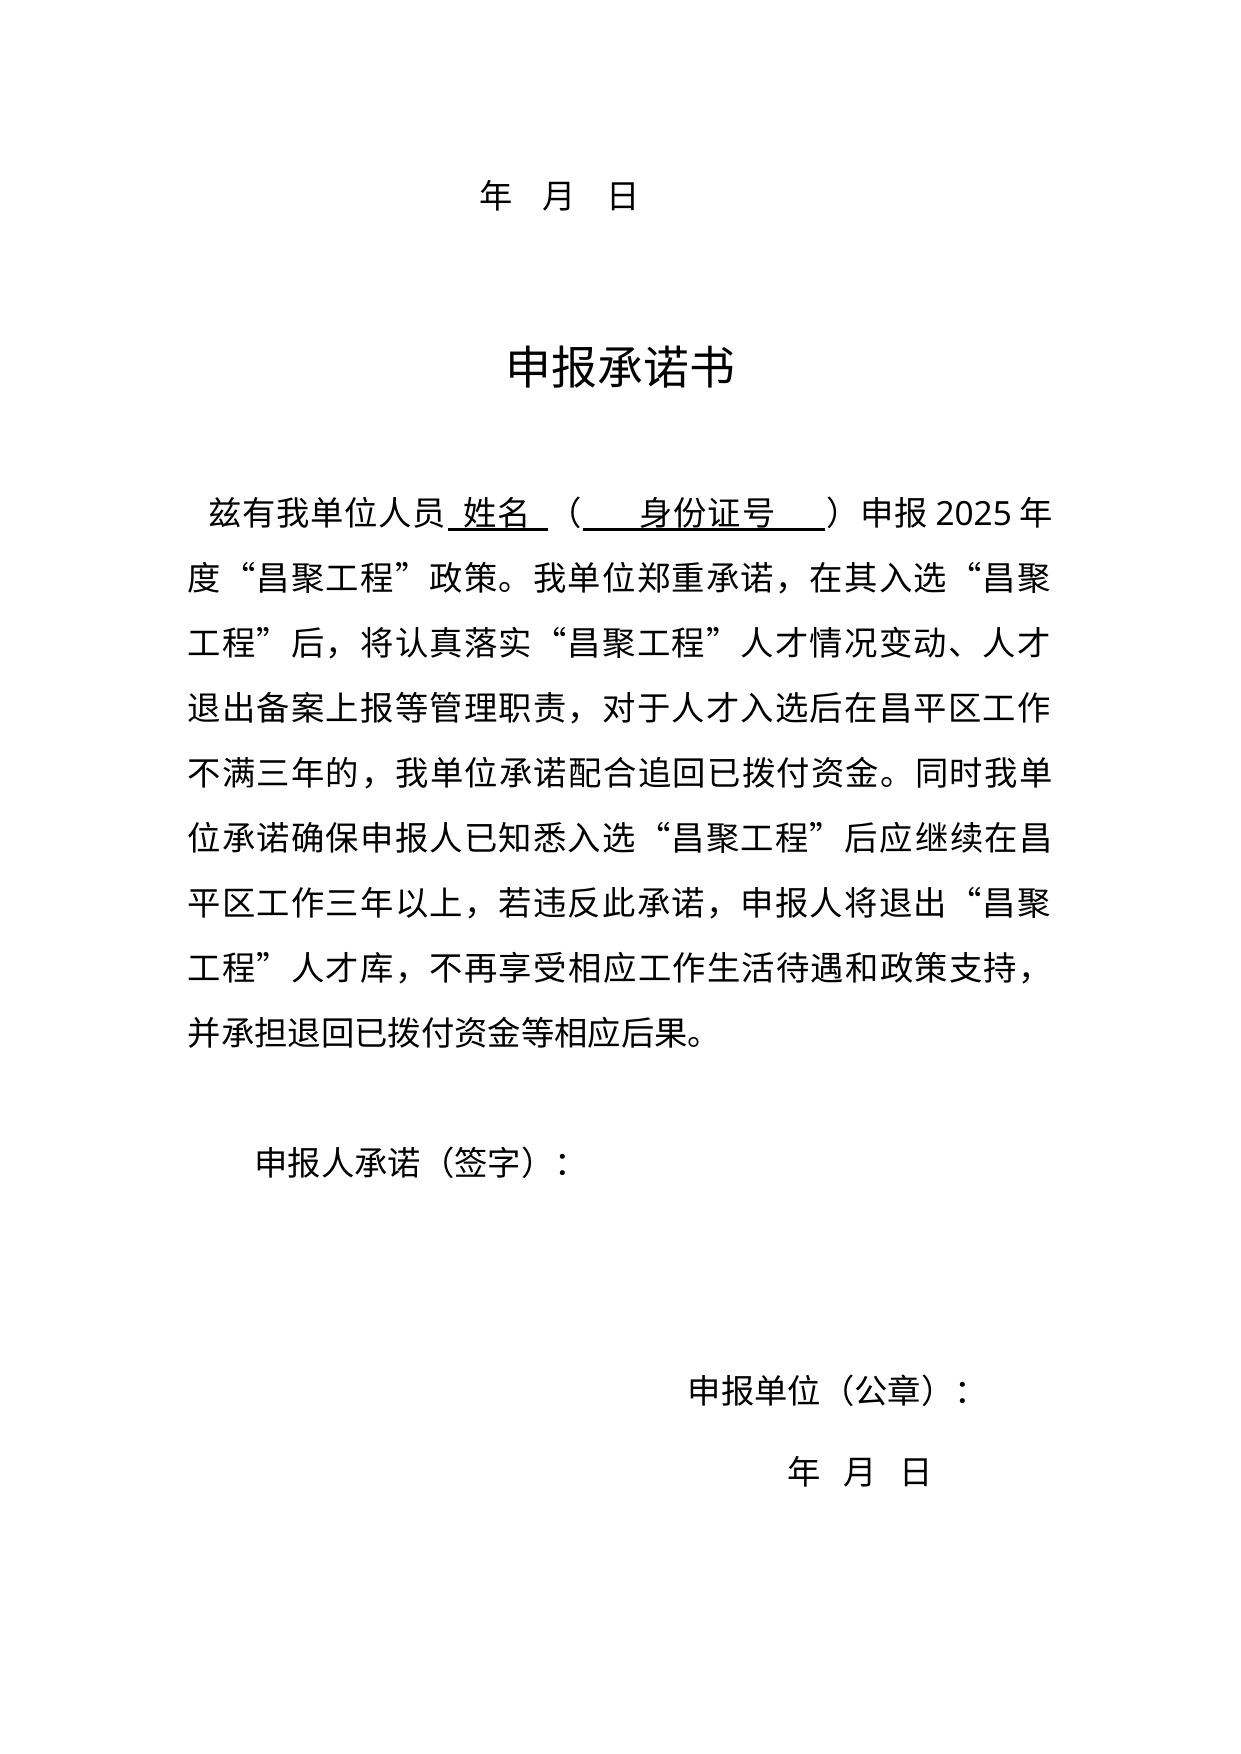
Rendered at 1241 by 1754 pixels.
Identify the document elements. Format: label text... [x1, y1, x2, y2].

text 申报承诺书 [187, 316, 1053, 414]
text 兹有我单位人员 姓名 （ 身份证号 ）申报2025年度“昌聚工程”政策。我单位郑重承诺，在其入选“昌聚工程”后，将认真落实“昌聚工程”人才情况变动、人才退出备案上报等管理职责，对于人才入选后在昌平区工作不满三年的，我单位承诺配合追回已拨付资金。同时我单位承诺确保申报人已知悉入选“昌聚工程”后应继续在昌平区工作三年以上，若违反此承诺，申报人将退出“昌聚工程”人才库，不再享受相应工作生活待遇和政策支持，并承担退回已拨付资金等相应后果。 [187, 479, 1053, 1064]
text 申报单位（公章）： [187, 1356, 1053, 1421]
text 年 月 日 [187, 1438, 1053, 1503]
text 申报人承诺（签字）： [187, 1129, 1053, 1194]
text 年 月 日 [187, 162, 1053, 227]
